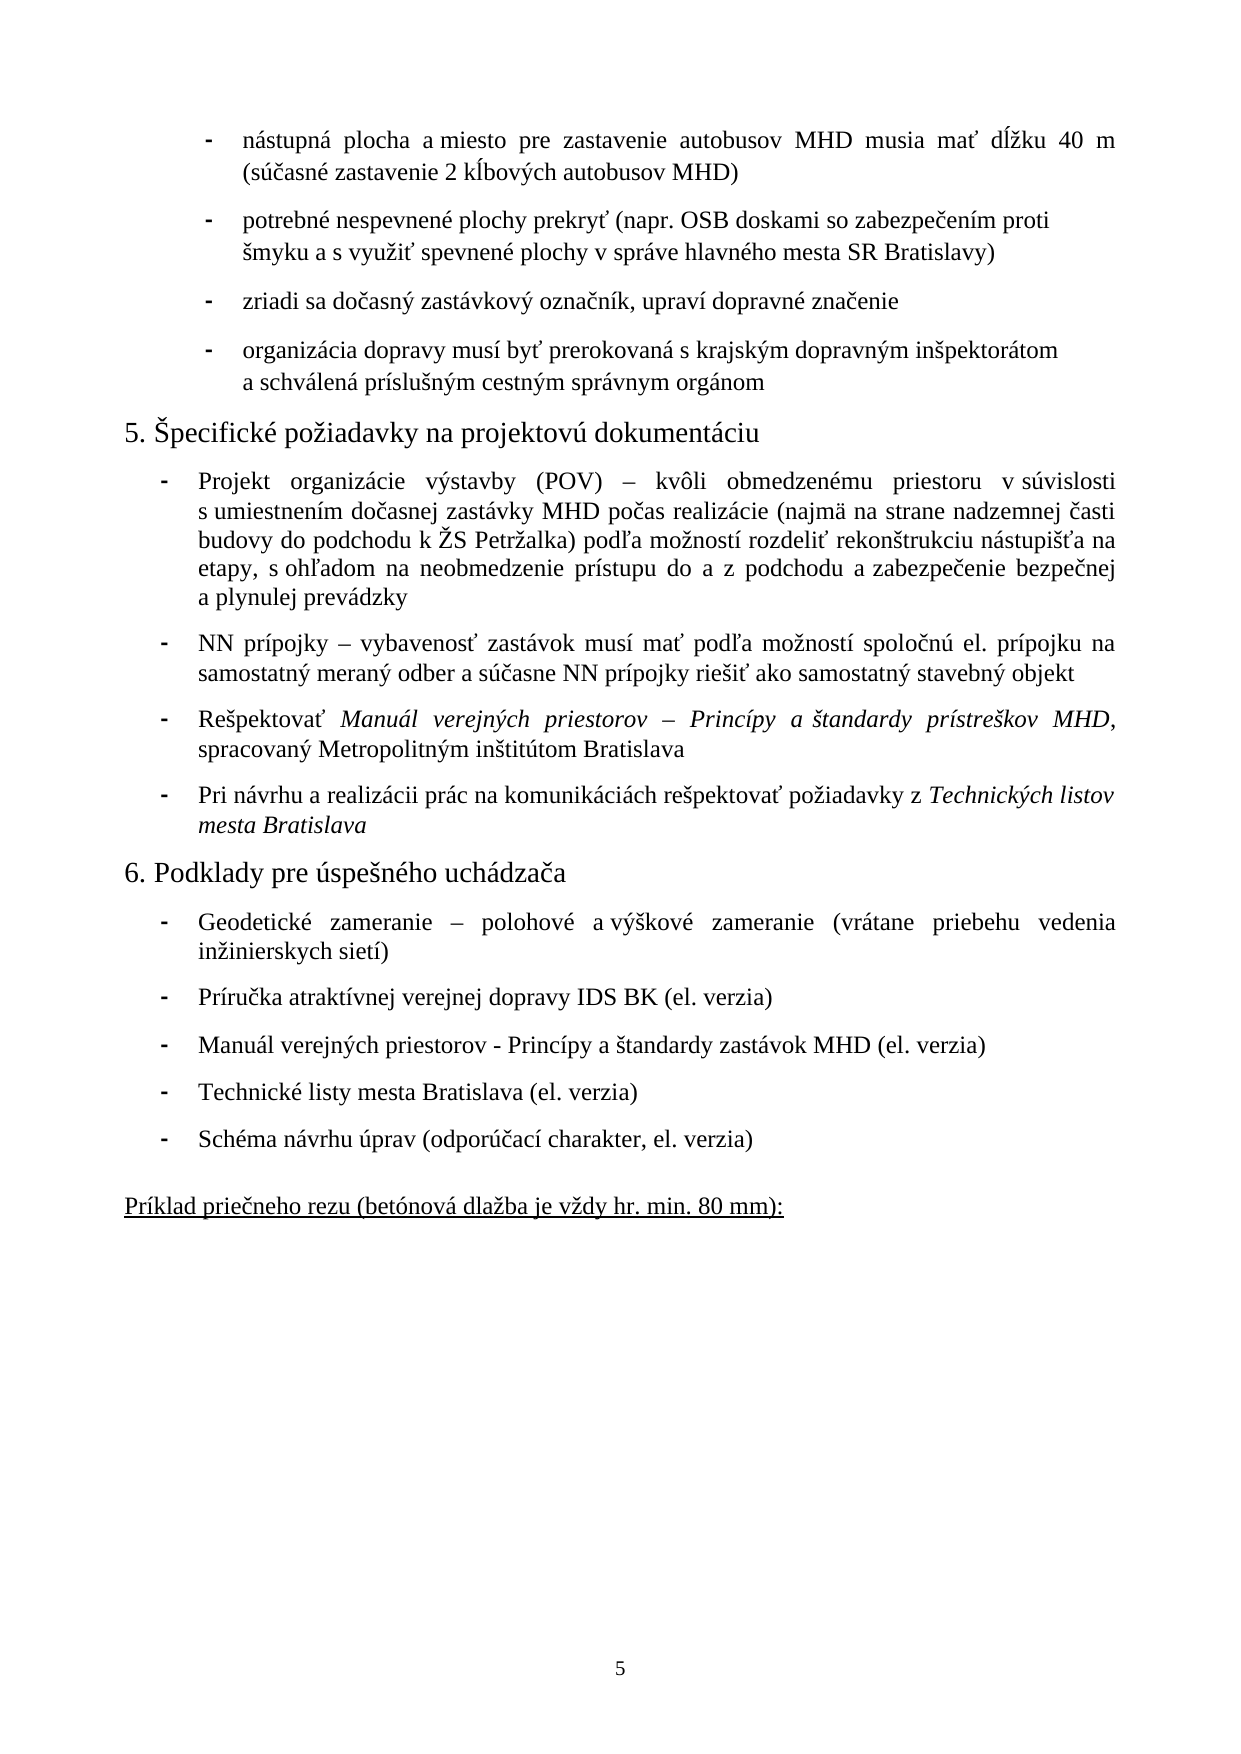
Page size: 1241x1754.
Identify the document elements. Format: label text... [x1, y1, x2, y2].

list Rešpektovať Manuál verejných priestorov – Princípy a štandardy prístreškov MHD, spracovaný Metropolitným inštitútom Bratislava [160, 703, 1116, 763]
text Príklad priečneho rezu (betónová dlažba je vždy hr. min. 80 mm): [124, 1191, 1116, 1220]
list Projekt organizácie výstavby (POV) – kvôli obmedzenému priestoru v súvislosti s umiestnením dočasnej zastávky MHD počas realizácie (najmä na strane nadzemnej časti budovy do podchodu k ŽS Petržalka) podľa možností rozdeliť rekonštrukciu nástupišťa na etapy, s ohľadom na neobmedzenie prístupu do a z podchodu a zabezpečenie bezpečnej a plynulej prevádzky [160, 465, 1116, 611]
list Špecifické požiadavky na projektovú dokumentáciu [124, 415, 1116, 449]
list Technické listy mesta Bratislava (el. verzia) [160, 1076, 1116, 1106]
list potrebné nespevnené plochy prekryť (napr. OSB doskami so zabezpečením proti šmyku a s využiť spevnené plochy v správe hlavného mesta SR Bratislavy) [205, 204, 1116, 266]
list Schéma návrhu úprav (odporúčací charakter, el. verzia) [160, 1123, 1116, 1154]
list Geodetické zameranie – polohové a výškové zameranie (vrátane priebehu vedenia inžinierskych sietí) [160, 906, 1116, 965]
list organizácia dopravy musí byť prerokovaná s krajským dopravným inšpektorátom a schválená príslušným cestným správnym orgánom [205, 335, 1116, 396]
list nástupná plocha a miesto pre zastavenie autobusov MHD musia mať dĺžku 40 m (súčasné zastavenie 2 kĺbových autobusov MHD) [205, 124, 1116, 186]
list zriadi sa dočasný zastávkový označník, upraví dopravné značenie [205, 285, 1116, 316]
list Pri návrhu a realizácii prác na komunikáciách rešpektovať požiadavky z Technických listov mesta Bratislava [160, 779, 1116, 839]
list NN prípojky – vybavenosť zastávok musí mať podľa možností spoločnú el. prípojku na samostatný meraný odber a súčasne NN prípojky riešiť ako samostatný stavebný objekt [160, 628, 1116, 687]
list Podklady pre úspešného uchádzača [124, 855, 1116, 889]
list Manuál verejných priestorov - Princípy a štandardy zastávok MHD (el. verzia) [160, 1029, 1116, 1059]
list Príručka atraktívnej verejnej dopravy IDS BK (el. verzia) [160, 982, 1116, 1012]
